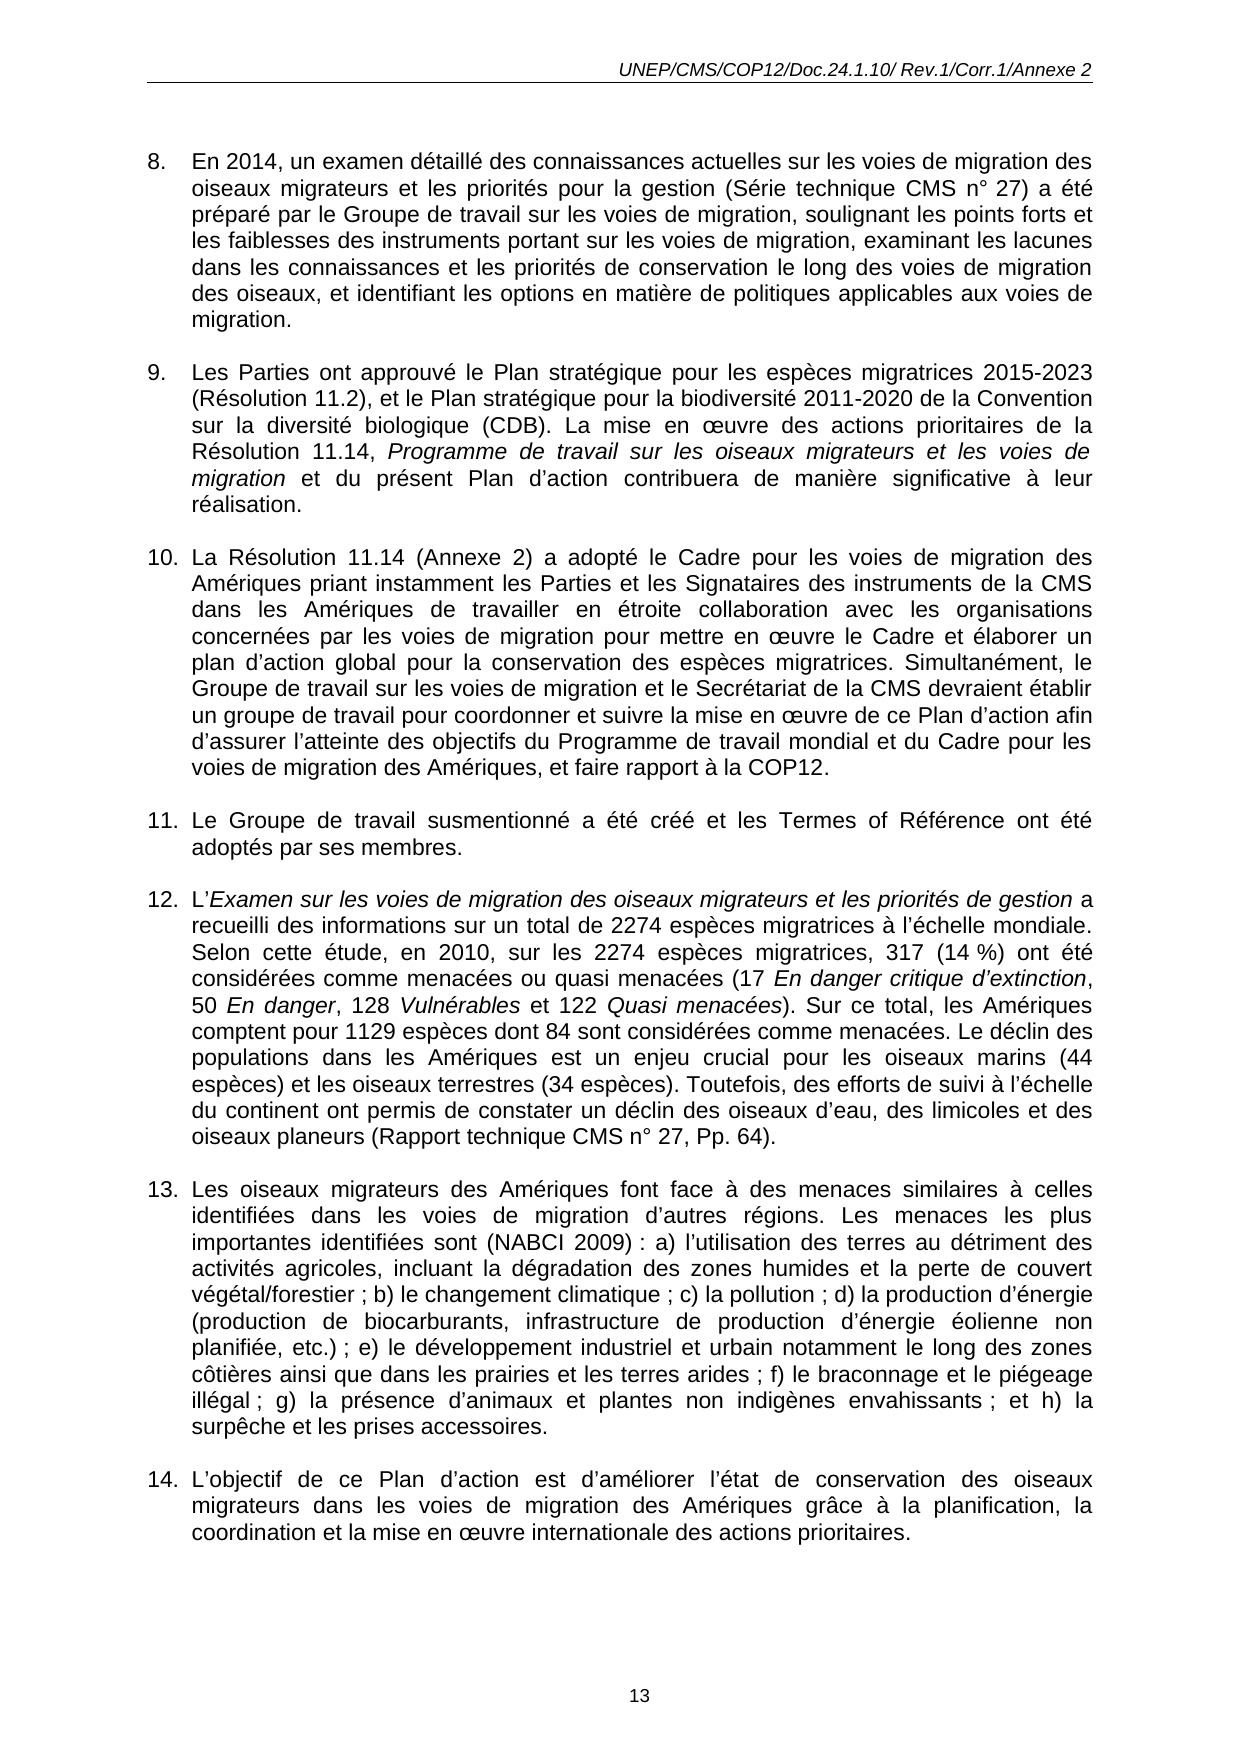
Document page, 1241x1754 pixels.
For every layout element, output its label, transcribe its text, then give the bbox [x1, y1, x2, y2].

list En 2014, un examen détaillé des connaissances actuelles sur les voies de migration des oiseaux migrateurs et les priorités pour la gestion (Série technique CMS n° 27) a été préparé par le Groupe de travail sur les voies de migration, soulignant les points forts et les faiblesses des instruments portant sur les voies de migration, examinant les lacunes dans les connaissances et les priorités de conservation le long des voies de migration des oiseaux, et identifiant les options en matière de politiques applicables aux voies de migration. [147, 148, 1093, 333]
list Les oiseaux migrateurs des Amériques font face à des menaces similaires à celles identifiées dans les voies de migration d’autres régions. Les menaces les plus importantes identifiées sont (NABCI 2009) : a) l’utilisation des terres au détriment des activités agricoles, incluant la dégradation des zones humides et la perte de couvert végétal/forestier ; b) le changement climatique ; c) la pollution ; d) la production d’énergie (production de biocarburants, infrastructure de production d’énergie éolienne non planifiée, etc.) ; e) le développement industriel et urbain notamment le long des zones côtières ainsi que dans les prairies et les terres arides ; f) le braconnage et le piégeage illégal ; g) la présence d’animaux et plantes non indigènes envahissants ; et h) la surpêche et les prises accessoires. [147, 1176, 1093, 1439]
list Le Groupe de travail susmentionné a été créé et les Termes of Référence ont été adoptés par ses membres. [147, 807, 1093, 860]
list La Résolution 11.14 (Annexe 2) a adopté le Cadre pour les voies de migration des Amériques priant instamment les Parties et les Signataires des instruments de la CMS dans les Amériques de travailler en étroite collaboration avec les organisations concernées par les voies de migration pour mettre en œuvre le Cadre et élaborer un plan d’action global pour la conservation des espèces migratrices. Simultanément, le Groupe de travail sur les voies de migration et le Secrétariat de la CMS devraient établir un groupe de travail pour coordonner et suivre la mise en œuvre de ce Plan d’action afin d’assurer l’atteinte des objectifs du Programme de travail mondial et du Cadre pour les voies de migration des Amériques, et faire rapport à la COP12. [147, 543, 1093, 781]
list L’objectif de ce Plan d’action est d’améliorer l’état de conservation des oiseaux migrateurs dans les voies de migration des Amériques grâce à la planification, la coordination et la mise en œuvre internationale des actions prioritaires. [147, 1466, 1093, 1545]
list Les Parties ont approuvé le Plan stratégique pour les espèces migratrices 2015-2023 (Résolution 11.2), et le Plan stratégique pour la biodiversité 2011-2020 de la Convention sur la diversité biologique (CDB). La mise en œuvre des actions prioritaires de la Résolution 11.14, Programme de travail sur les oiseaux migrateurs et les voies de migration et du présent Plan d’action contribuera de manière significative à leur réalisation. [147, 359, 1093, 517]
list L’Examen sur les voies de migration des oiseaux migrateurs et les priorités de gestion a recueilli des informations sur un total de 2274 espèces migratrices à l’échelle mondiale. Selon cette étude, en 2010, sur les 2274 espèces migratrices, 317 (14 %) ont été considérées comme menacées ou quasi menacées (17 En danger critique d’extinction, 50 En danger, 128 Vulnérables et 122 Quasi menacées). Sur ce total, les Amériques comptent pour 1129 espèces dont 84 sont considérées comme menacées. Le déclin des populations dans les Amériques est un enjeu crucial pour les oiseaux marins (44 espèces) et les oiseaux terrestres (34 espèces). Toutefois, des efforts de suivi à l’échelle du continent ont permis de constater un déclin des oiseaux d’eau, des limicoles et des oiseaux planeurs (Rapport technique CMS n° 27, Pp. 64). [147, 886, 1093, 1150]
